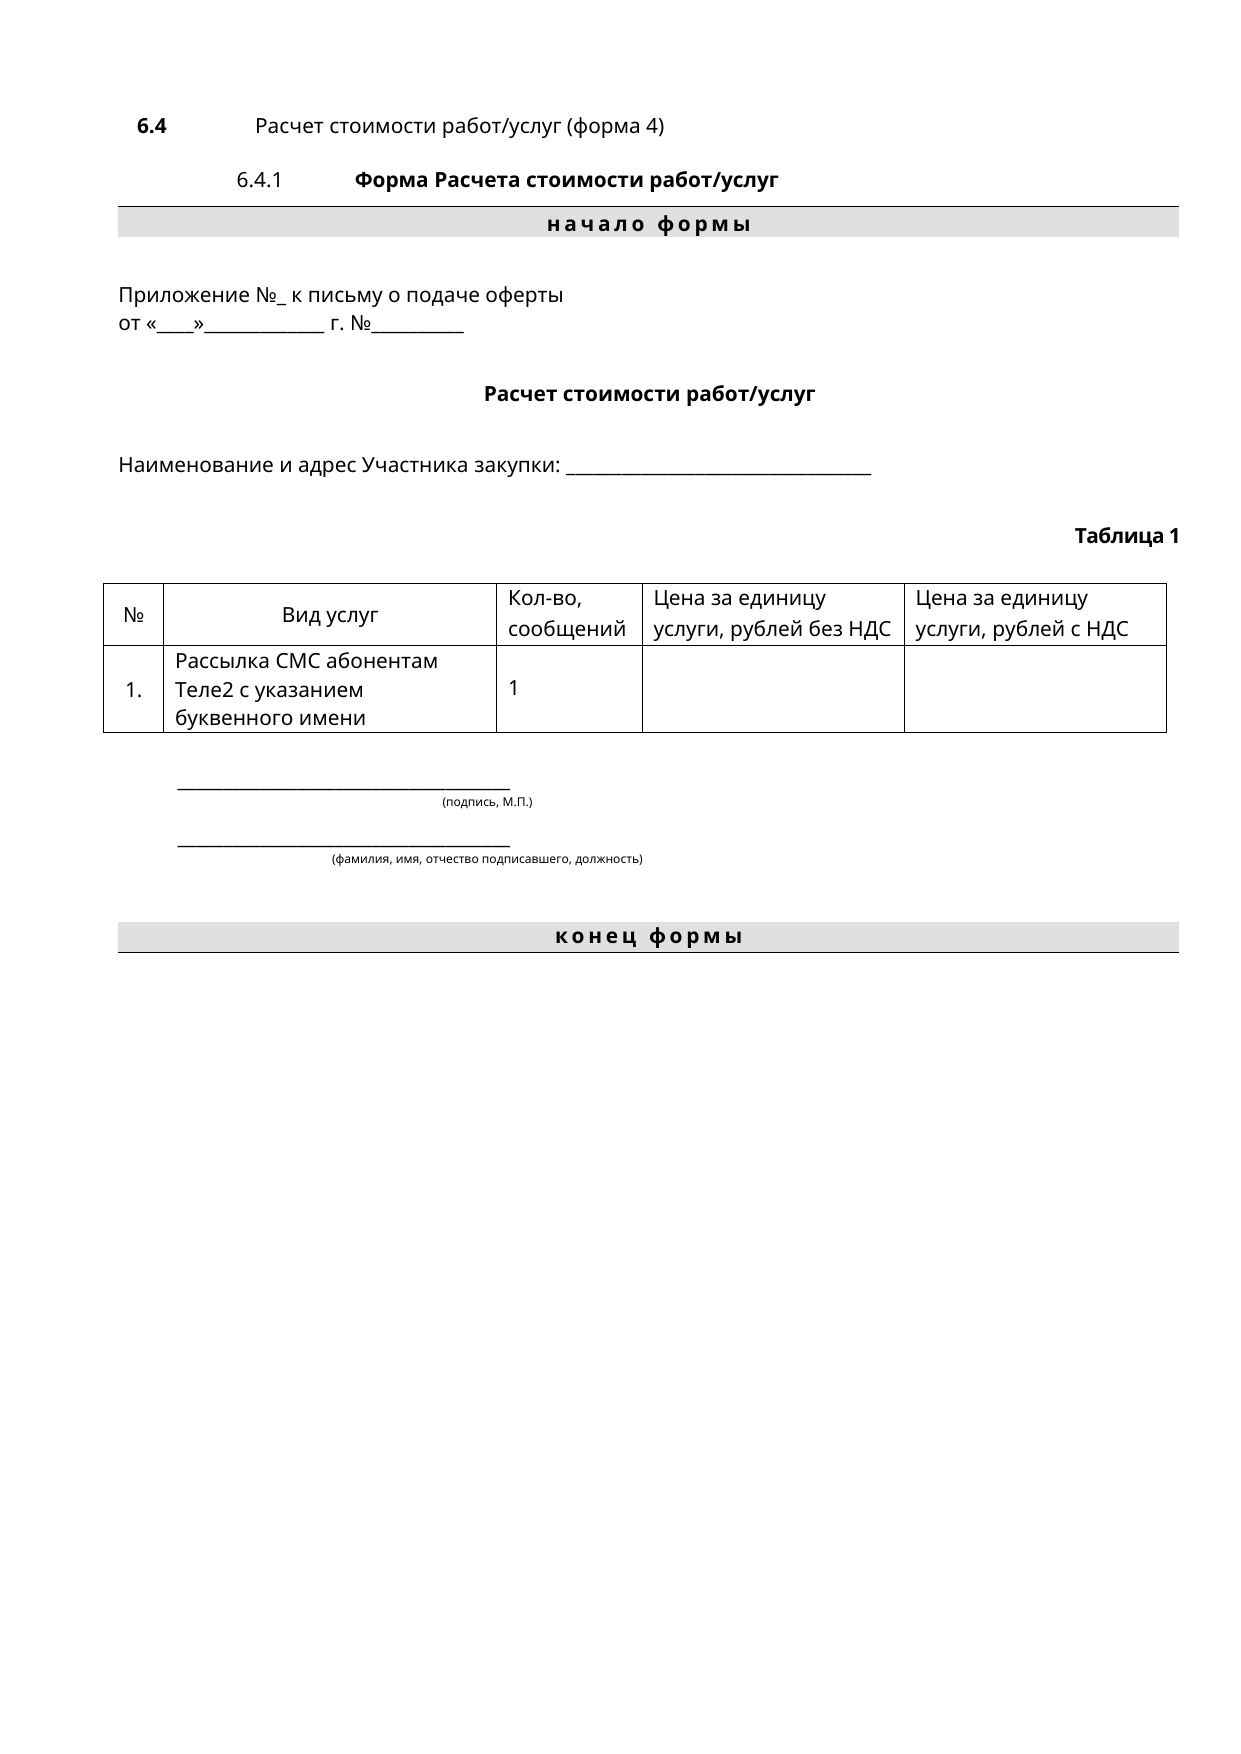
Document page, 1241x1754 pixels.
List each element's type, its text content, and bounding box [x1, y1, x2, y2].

table_header Вид услуг [164, 584, 496, 645]
text Наименование и адрес Участника закупки: _________________________________ [118, 450, 1181, 479]
table_cell Рассылка СМС абонентам Теле2 с указанием буквенного имени [164, 646, 496, 732]
text Таблица 1 [118, 521, 1181, 550]
text (подпись, М.П.) [118, 794, 797, 822]
table_header № [104, 584, 163, 645]
table_cell [643, 646, 904, 732]
table_cell 1 [497, 646, 642, 732]
table_cell 1. [104, 646, 163, 732]
text Приложение №_ к письму о подаче оферты от «____»_____________ г. №__________ [118, 280, 1181, 337]
table_header Цена за единицу услуги, рублей без НДС [643, 584, 904, 645]
text (фамилия, имя, отчество подписавшего, должность) [118, 851, 797, 879]
text конец формы [118, 922, 1179, 952]
text Расчет стоимости работ/услуг [118, 379, 1181, 408]
table_header Кол-во, сообщений [497, 584, 642, 645]
table_cell [905, 646, 1166, 732]
subtitle Расчет стоимости работ/услуг (форма 4) [137, 111, 1181, 140]
text ____________________________________ [118, 822, 1181, 851]
list Форма Расчета стоимости работ/услуг [236, 165, 1181, 193]
text начало формы [118, 207, 1179, 237]
text ____________________________________ [118, 765, 1181, 794]
table_header Цена за единицу услуги, рублей с НДС [905, 584, 1166, 645]
